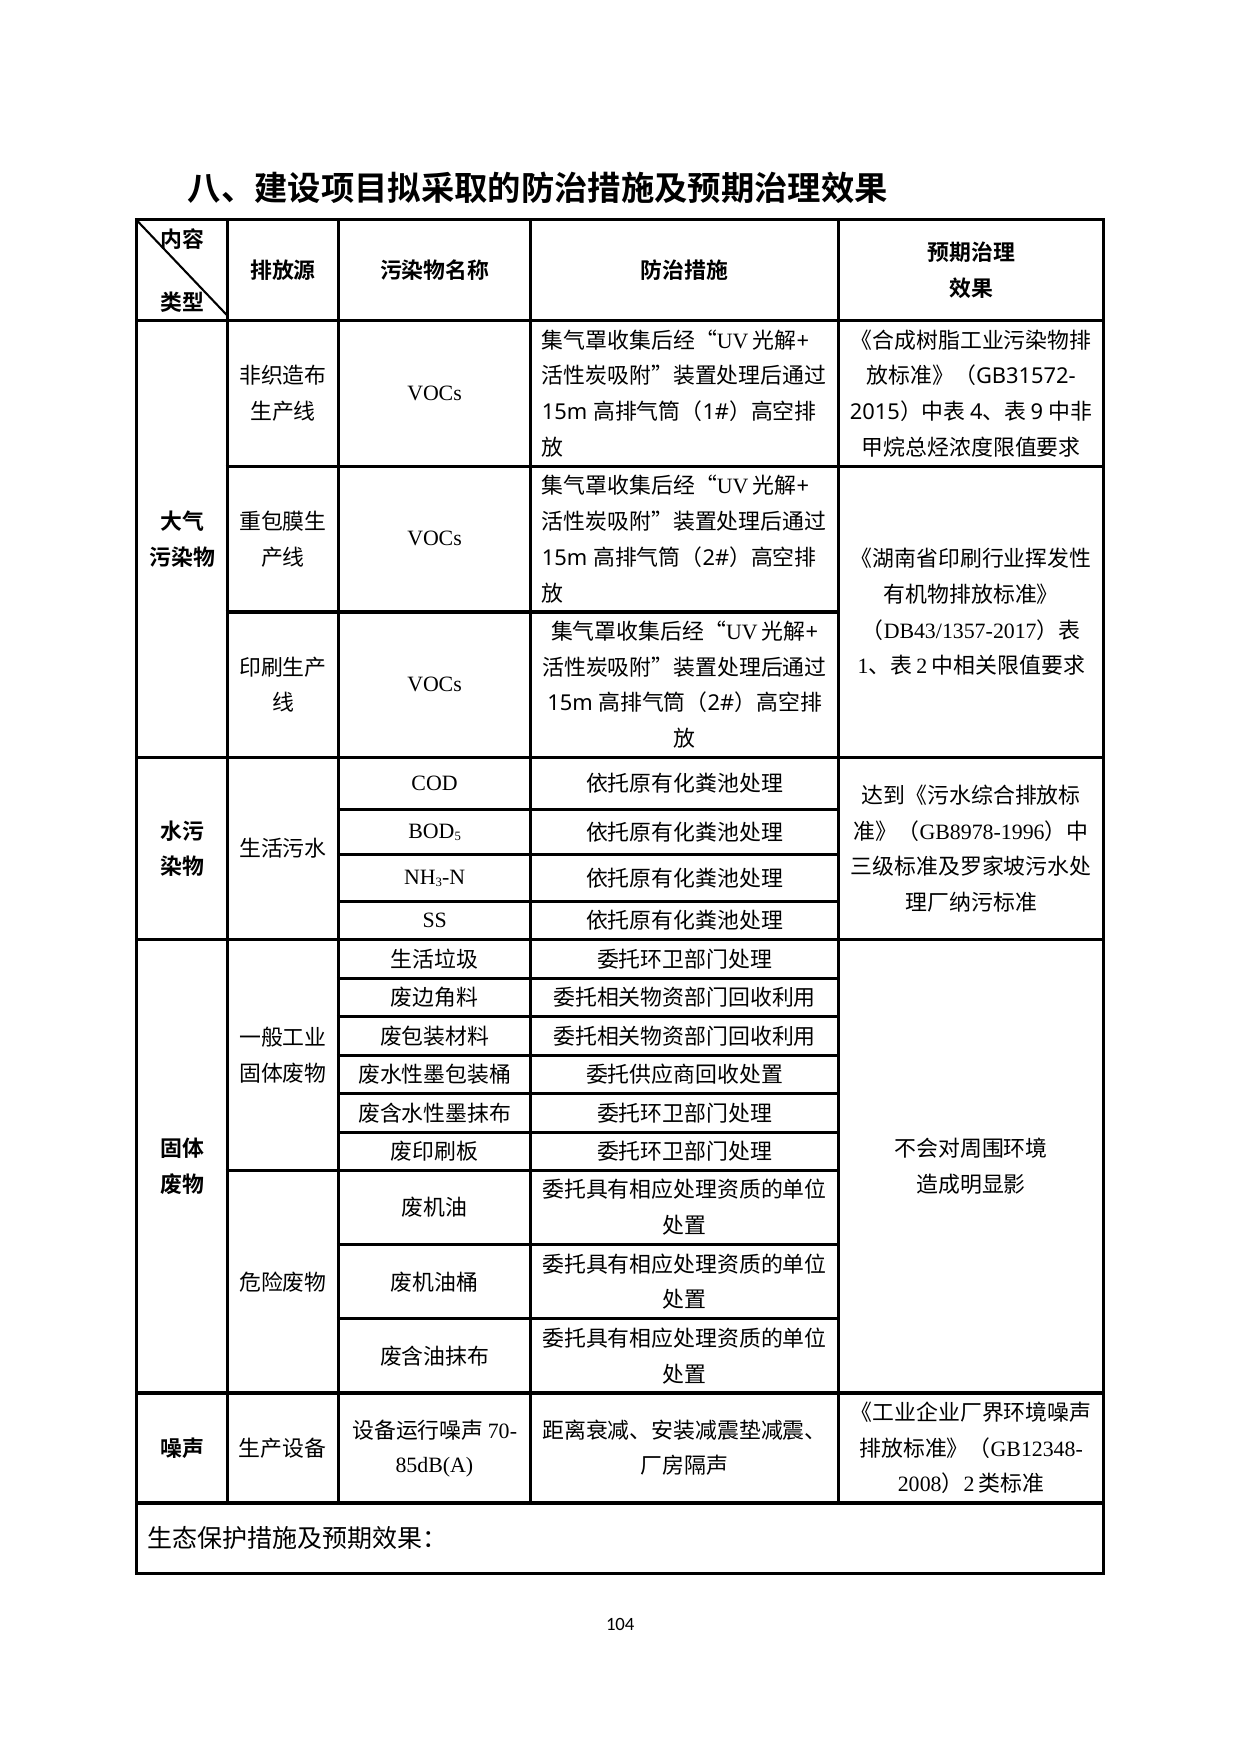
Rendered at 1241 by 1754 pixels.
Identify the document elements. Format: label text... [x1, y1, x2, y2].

table_cell 集气罩收集后经“UV光解+活性炭吸附”装置处理后通过15m 高排气筒（2#）高空排放 [532, 468, 837, 610]
table_cell SS [340, 903, 529, 938]
table_cell BOD5 [340, 811, 529, 853]
table_cell 达到《污水综合排放标准》（GB8978-1996）中三级标准及罗家坡污水处理厂纳污标准 [840, 759, 1102, 938]
table_cell 《工业企业厂界环境噪声排放标准》（GB12348-2008）2类标准 [840, 1395, 1102, 1501]
table_cell VOCs [340, 322, 529, 465]
table_cell 依托原有化粪池处理 [532, 856, 837, 900]
table_cell 一般工业固体废物 [229, 941, 337, 1169]
table_cell 委托具有相应处理资质的单位处置 [532, 1172, 837, 1243]
table_cell 印刷生产线 [229, 614, 337, 756]
table_cell 委托供应商回收处置 [532, 1057, 837, 1092]
table_cell 废水性墨包装桶 [340, 1057, 529, 1092]
table_cell 依托原有化粪池处理 [532, 759, 837, 808]
table_cell VOCs [340, 614, 529, 756]
table_cell NH3-N [340, 856, 529, 900]
table_cell 不会对周围环境 造成明显影 [840, 941, 1102, 1391]
table_header 预期治理 效果 [840, 221, 1102, 319]
table_cell 委托环卫部门处理 [532, 1134, 837, 1169]
table_cell 废印刷板 [340, 1134, 529, 1169]
table_header 内容 类型 [140, 221, 226, 311]
table_cell 废机油 [340, 1172, 529, 1243]
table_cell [138, 1505, 1102, 1572]
table_cell 委托相关物资部门回收利用 [532, 1018, 837, 1054]
table_cell 《湖南省印刷行业挥发性有机物排放标准》（DB43/1357-2017）表1、表2中相关限值要求 [840, 468, 1102, 756]
table_cell COD [340, 759, 529, 808]
table_cell 《合成树脂工业污染物排放标准》（GB31572-2015）中表4、表9 中非甲烷总烃浓度限值要求 [840, 322, 1102, 465]
table_cell 集气罩收集后经“UV光解+活性炭吸附”装置处理后通过15m 高排气筒（1#）高空排放 [532, 322, 837, 465]
table_cell 非织造布生产线 [229, 322, 337, 465]
table_cell 距离衰减、安装减震垫减震、厂房隔声 [532, 1395, 837, 1501]
table_cell 废包装材料 [340, 1018, 529, 1054]
table_cell 委托相关物资部门回收利用 [532, 980, 837, 1015]
table_cell 废含油抹布 [340, 1320, 529, 1391]
table_cell 委托环卫部门处理 [532, 1095, 837, 1131]
table_cell 委托具有相应处理资质的单位处置 [532, 1320, 837, 1391]
table_cell 危险废物 [229, 1172, 337, 1391]
table_cell 废边角料 [340, 980, 529, 1015]
table_cell 大气 污染物 [138, 322, 226, 756]
table_cell VOCs [340, 468, 529, 610]
table_header 内容 类型 [138, 225, 226, 319]
table_cell 依托原有化粪池处理 [532, 903, 837, 938]
table_cell 重包膜生产线 [229, 468, 337, 610]
table_cell 委托环卫部门处理 [532, 941, 837, 977]
table_cell 生产设备 [229, 1395, 337, 1501]
table_header 污染物名称 [340, 221, 529, 319]
table_cell 生活垃圾 [340, 941, 529, 977]
table_cell 委托具有相应处理资质的单位处置 [532, 1246, 837, 1317]
subtitle 八、建设项目拟采取的防治措施及预期治理效果 [187, 153, 1053, 218]
table_cell 水污 染物 [138, 759, 226, 938]
table_cell 废含水性墨抹布 [340, 1095, 529, 1131]
table_cell 噪声 [138, 1395, 226, 1501]
table_cell 集气罩收集后经“UV光解+活性炭吸附”装置处理后通过15m 高排气筒（2#）高空排放 [532, 614, 837, 756]
table_cell 废机油桶 [340, 1246, 529, 1317]
table_cell 固体 废物 [138, 941, 226, 1391]
table_cell 生活污水 [229, 759, 337, 938]
table_cell 依托原有化粪池处理 [532, 811, 837, 853]
table_cell 设备运行噪声70-85dB(A) [340, 1395, 529, 1501]
table_header 防治措施 [532, 221, 837, 319]
table_header 排放源 [229, 221, 337, 319]
